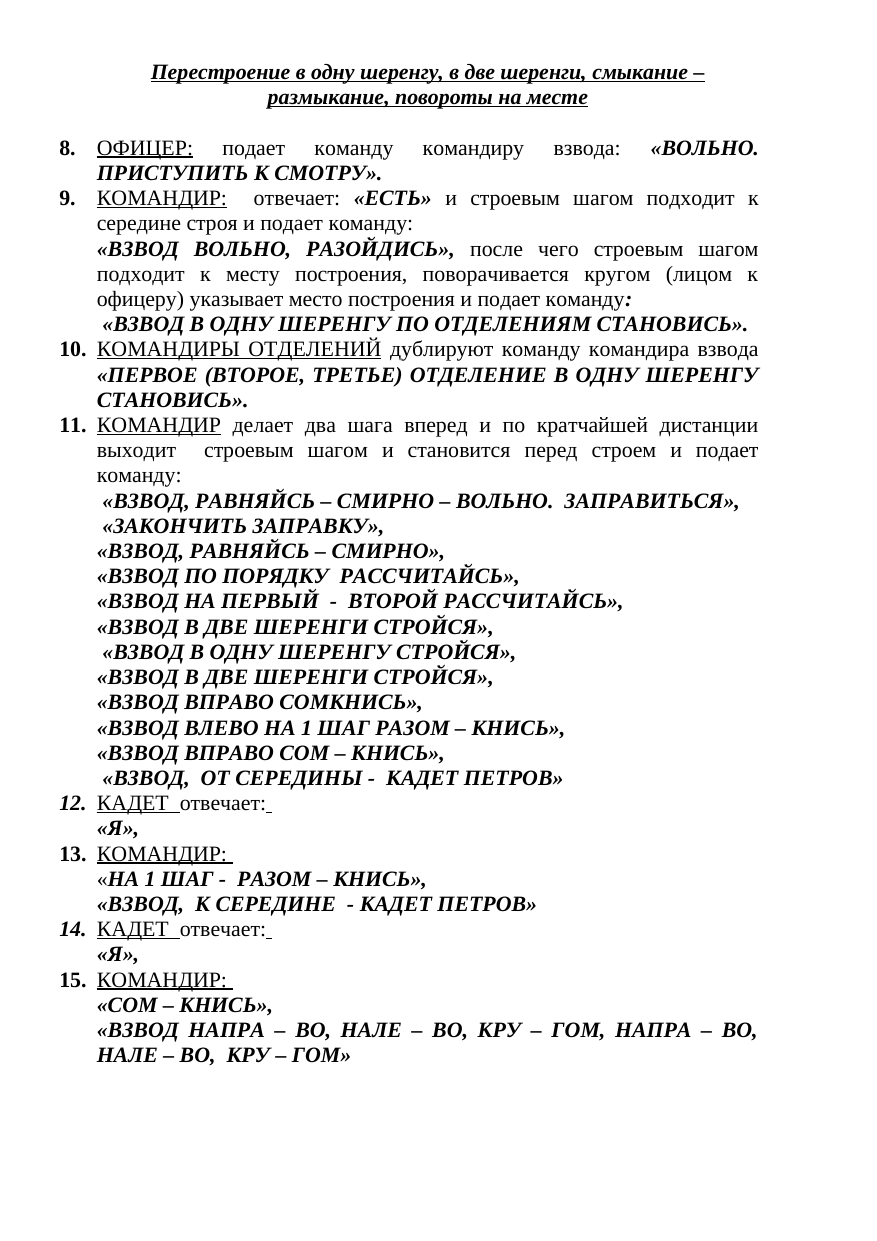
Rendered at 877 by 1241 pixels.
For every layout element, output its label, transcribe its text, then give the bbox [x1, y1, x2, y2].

text «ВЗВОД, РАВНЯЙСЬ – СМИРНО – ВОЛЬНО. ЗАПРАВИТЬСЯ», [97, 488, 759, 513]
text «ВЗВОД В ОДНУ ШЕРЕНГУ ПО ОТДЕЛЕНИЯМ СТАНОВИСЬ». [97, 311, 759, 336]
list ОФИЦЕР: подает команду командиру взвода: «ВОЛЬНО. ПРИСТУПИТЬ К СМОТРУ». [59, 135, 759, 185]
text «ВЗВОД В ДВЕ ШЕРЕНГИ СТРОЙСЯ», [97, 614, 759, 639]
text Перестроение в одну шеренгу, в две шеренги, смыкание – размыкание, повороты на месте [97, 59, 759, 109]
text «ВЗВОД, РАВНЯЙСЬ – СМИРНО», [97, 538, 759, 563]
list «НА 1 ШАГ - РАЗОМ – КНИСЬ», [97, 866, 759, 891]
text «ВЗВОД ВПРАВО СОМ – КНИСЬ», [97, 740, 759, 765]
list «Я», [97, 941, 759, 967]
text «ВЗВОД ВЛЕВО НА 1 ШАГ РАЗОМ – КНИСЬ», [97, 714, 759, 740]
list «ВЗВОД, К СЕРЕДИНЕ - КАДЕТ ПЕТРОВ» [97, 891, 759, 916]
list КОМАНДИР: [59, 841, 759, 866]
text «ВЗВОД НАПРА – ВО, НАЛЕ – ВО, КРУ – ГОМ, НАПРА – ВО, НАЛЕ – ВО, КРУ – ГОМ» [97, 1017, 759, 1067]
list КОМАНДИР делает два шага вперед и по кратчайшей дистанции выходит строевым шагом и становится перед строем и подает команду: [59, 412, 759, 488]
list КОМАНДИР: отвечает: «ЕСТЬ» и строевым шагом подходит к середине строя и подает команду: [59, 185, 759, 236]
text «ВЗВОД В ДВЕ ШЕРЕНГИ СТРОЙСЯ», [97, 664, 759, 689]
text «ВЗВОД НА ПЕРВЫЙ - ВТОРОЙ РАССЧИТАЙСЬ», [97, 588, 759, 614]
list КОМАНДИРЫ ОТДЕЛЕНИЙ дублируют команду командира взвода «ПЕРВОЕ (ВТОРОЕ, ТРЕТЬЕ) ОТДЕЛЕНИЕ В ОДНУ ШЕРЕНГУ СТАНОВИСЬ». [59, 336, 759, 412]
list КАДЕТ отвечает: [59, 790, 759, 815]
text «ЗАКОНЧИТЬ ЗАПРАВКУ», [97, 513, 759, 538]
list КАДЕТ отвечает: [59, 916, 759, 941]
text «ВЗВОД ВПРАВО СОМКНИСЬ», [97, 689, 759, 714]
list «Я», [97, 815, 759, 841]
text «ВЗВОД, ОТ СЕРЕДИНЫ - КАДЕТ ПЕТРОВ» [97, 765, 759, 790]
text «ВЗВОД В ОДНУ ШЕРЕНГУ СТРОЙСЯ», [97, 639, 759, 664]
list «СОМ – КНИСЬ», [97, 992, 759, 1017]
text «ВЗВОД ПО ПОРЯДКУ РАССЧИТАЙСЬ», [97, 563, 759, 588]
list КОМАНДИР: [59, 967, 759, 992]
text «ВЗВОД ВОЛЬНО, РАЗОЙДИСЬ», после чего строевым шагом подходит к месту построения, поворачивается кругом (лицом к офицеру) указывает место построения и подает команду: [97, 236, 759, 311]
